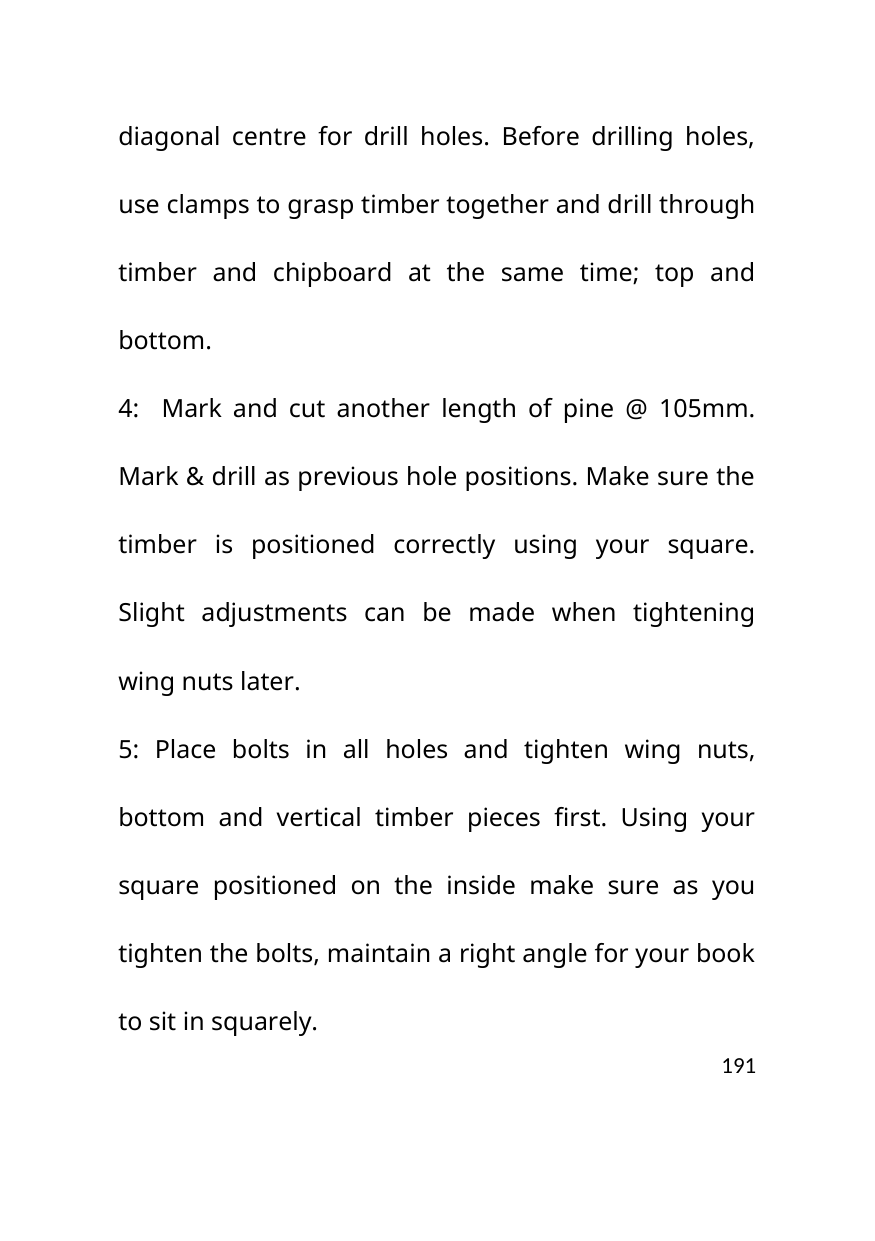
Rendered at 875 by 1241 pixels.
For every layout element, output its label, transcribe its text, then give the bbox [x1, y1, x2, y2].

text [118, 118, 756, 357]
text 5: Place bolts in all holes and tighten wing nuts, bottom and vertical timber pieces first. Using your square positioned on the inside make sure as you tighten the bolts, maintain a right angle for your book to sit in squarely. [118, 731, 756, 1038]
text 4: Mark and cut another length of pine @ 105mm. Mark & drill as previous hole positions. Make sure the timber is positioned correctly using your square. Slight adjustments can be made when tightening wing nuts later. [118, 391, 756, 697]
